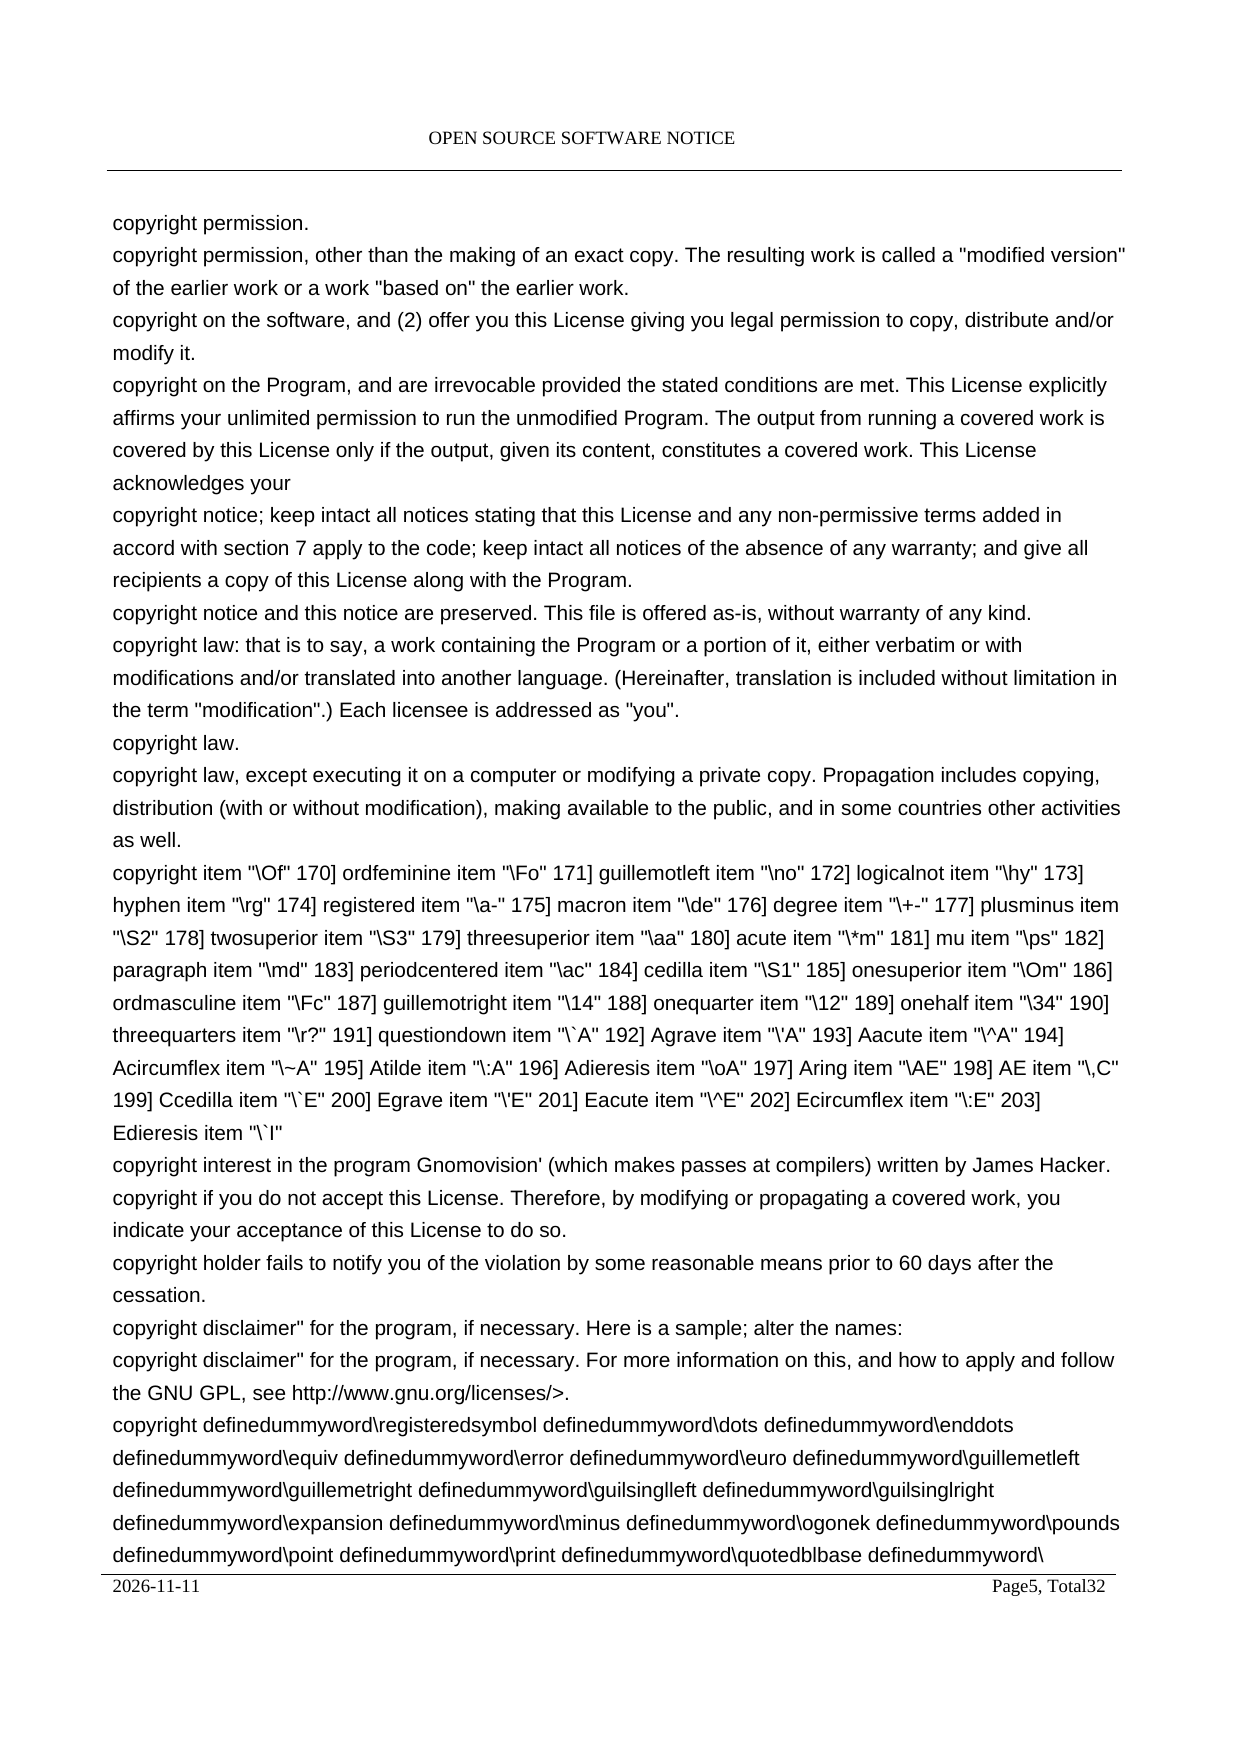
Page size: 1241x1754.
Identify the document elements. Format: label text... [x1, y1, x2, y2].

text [112, 1409, 1128, 1571]
text copyright on the Program, and are irrevocable provided the stated conditions are met. This License explicitly affirms your unlimited permission to run the unmodified Program. The output from running a covered work is covered by this License only if the output, given its content, constitutes a covered work. This License acknowledges your [112, 369, 1128, 499]
text copyright law. [112, 726, 1128, 759]
text copyright notice; keep intact all notices stating that this License and any non-permissive terms added in accord with section 7 apply to the code; keep intact all notices of the absence of any warranty; and give all recipients a copy of this License along with the Program. [112, 499, 1128, 596]
text copyright disclaimer" for the program, if necessary. For more information on this, and how to apply and follow the GNU GPL, see http://www.gnu.org/licenses/>. [112, 1344, 1128, 1409]
text copyright interest in the program Gnomovision' (which makes passes at compilers) written by James Hacker. [112, 1149, 1128, 1181]
text copyright permission, other than the making of an exact copy. The resulting work is called a "modified version" of the earlier work or a work "based on" the earlier work. [112, 239, 1128, 304]
text copyright law: that is to say, a work containing the Program or a portion of it, either verbatim or with modifications and/or translated into another language. (Hereinafter, translation is included without limitation in the term "modification".) Each licensee is addressed as "you". [112, 629, 1128, 726]
text copyright permission. [112, 206, 1128, 239]
text copyright item "\Of" 170] ordfeminine item "\Fo" 171] guillemotleft item "\no" 172] logicalnot item "\hy" 173] hyphen item "\rg" 174] registered item "\a-" 175] macron item "\de" 176] degree item "\+-" 177] plusminus item "\S2" 178] twosuperior item "\S3" 179] threesuperior item "\aa" 180] acute item "\*m" 181] mu item "\ps" 182] paragraph item "\md" 183] periodcentered item "\ac" 184] cedilla item "\S1" 185] onesuperior item "\Om" 186] ordmasculine item "\Fc" 187] guillemotright item "\14" 188] onequarter item "\12" 189] onehalf item "\34" 190] threequarters item "\r?" 191] questiondown item "\`A" 192] Agrave item "\'A" 193] Aacute item "\^A" 194] Acircumflex item "\~A" 195] Atilde item "\:A" 196] Adieresis item "\oA" 197] Aring item "\AE" 198] AE item "\,C" 199] Ccedilla item "\`E" 200] Egrave item "\'E" 201] Eacute item "\^E" 202] Ecircumflex item "\:E" 203] Edieresis item "\`I" [112, 856, 1128, 1149]
text copyright notice and this notice are preserved. This file is offered as-is, without warranty of any kind. [112, 596, 1128, 629]
text copyright on the software, and (2) offer you this License giving you legal permission to copy, distribute and/or modify it. [112, 304, 1128, 369]
text copyright holder fails to notify you of the violation by some reasonable means prior to 60 days after the cessation. [112, 1246, 1128, 1311]
text copyright law, except executing it on a computer or modifying a private copy. Propagation includes copying, distribution (with or without modification), making available to the public, and in some countries other activities as well. [112, 759, 1128, 856]
text copyright if you do not accept this License. Therefore, by modifying or propagating a covered work, you indicate your acceptance of this License to do so. [112, 1181, 1128, 1246]
text copyright disclaimer" for the program, if necessary. Here is a sample; alter the names: [112, 1311, 1128, 1344]
